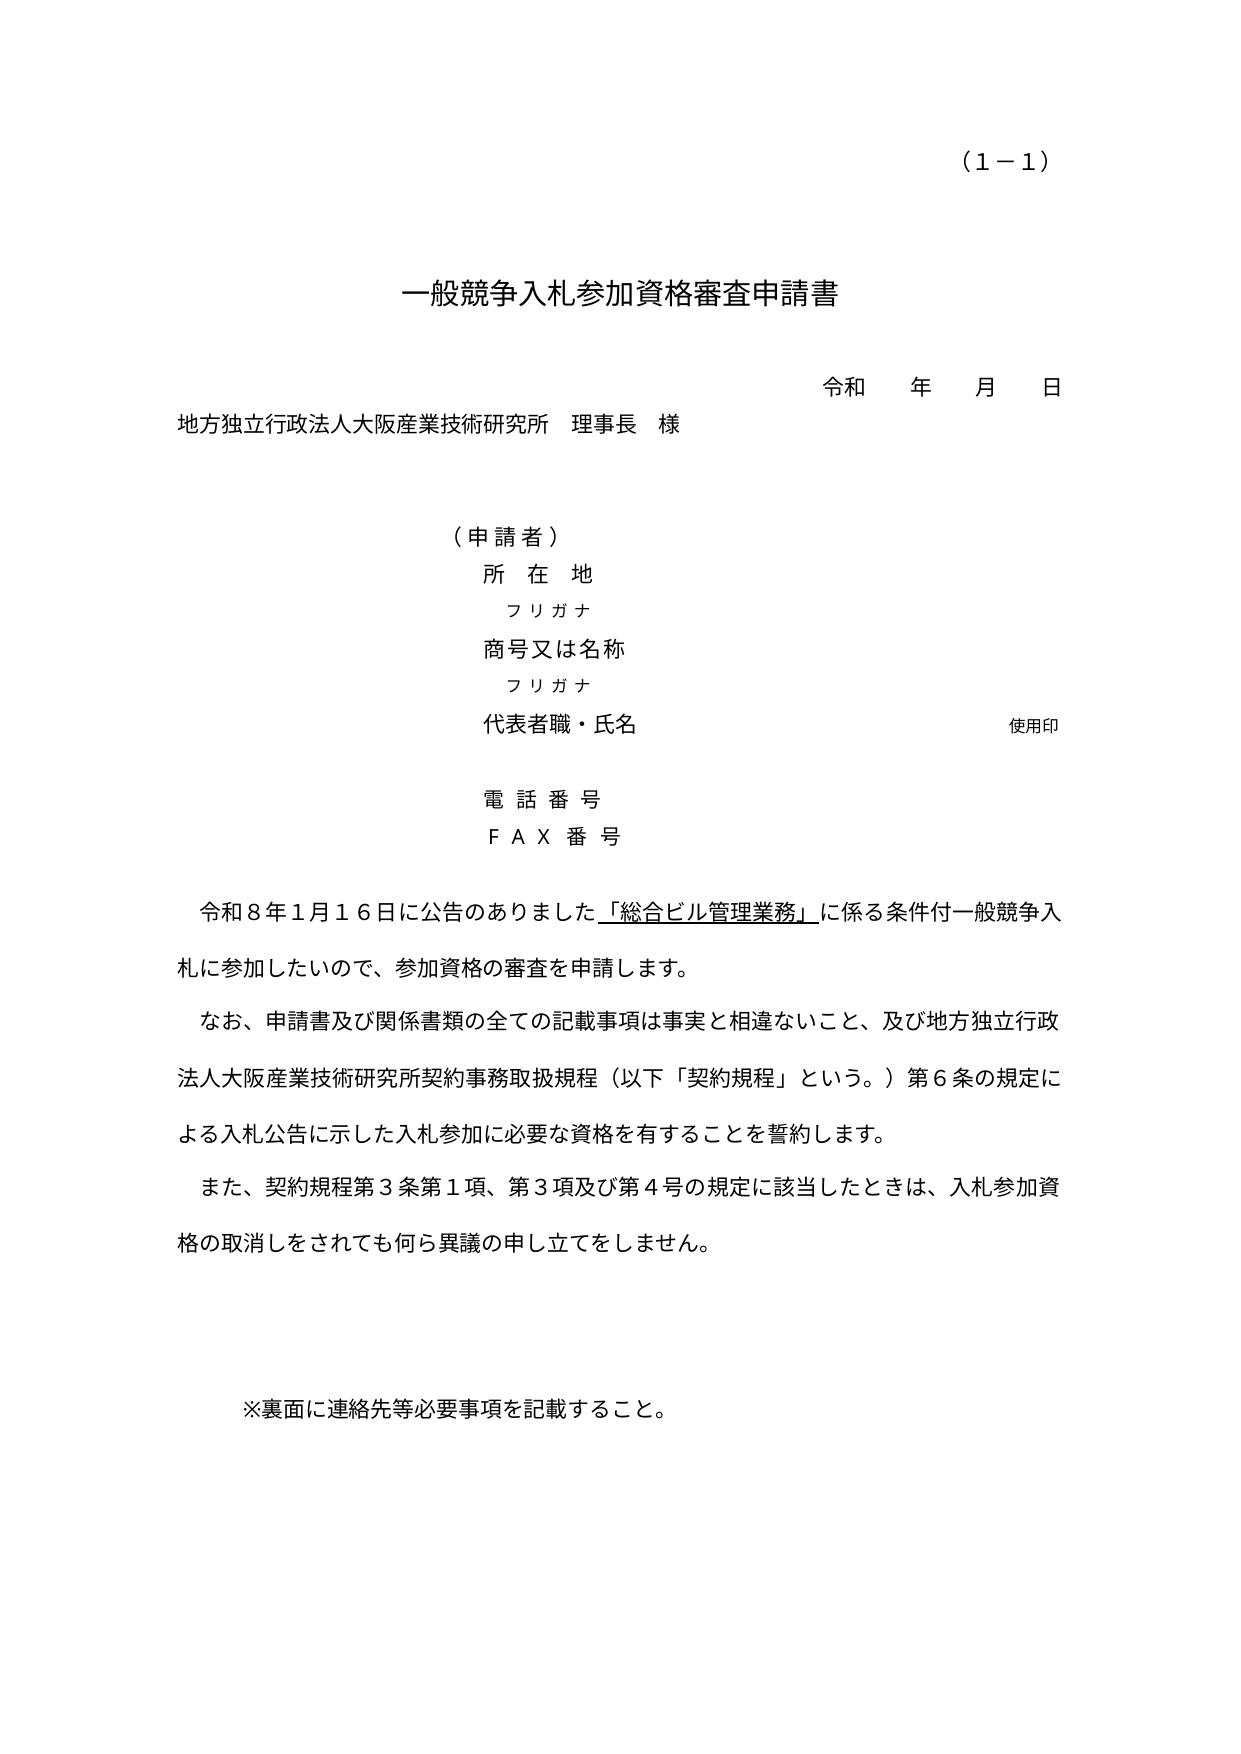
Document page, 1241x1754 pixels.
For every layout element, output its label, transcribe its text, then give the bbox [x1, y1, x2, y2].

text フリガナ [505, 592, 1063, 629]
text 所在地 [483, 554, 1063, 592]
text 商号又は名称 [483, 629, 1063, 667]
text また、契約規程第３条第１項、第３項及び第４号の規定に該当したときは、入札参加資格の取消しをされても何ら異議の申し立てをしません。 [177, 1167, 1063, 1261]
text 代表者職・氏名 使用印 [483, 704, 1063, 742]
text FAX番号 [488, 817, 1063, 854]
text フリガナ [505, 667, 1063, 704]
text 一般競争入札参加資格審査申請書 [177, 254, 1063, 329]
text ※裏面に連絡先等必要事項を記載すること。 [243, 1389, 1063, 1427]
text 令和 年 月 日 [177, 367, 1063, 404]
text （１－１） [177, 142, 1063, 179]
text 電話番号 [483, 779, 1063, 817]
text 令和８年１月１６日に公告のありました「総合ビル管理業務」に係る条件付一般競争入札に参加したいので、参加資格の審査を申請します。 [177, 892, 1063, 986]
text なお、申請書及び関係書類の全ての記載事項は事実と相違ないこと、及び地方独立行政法人大阪産業技術研究所契約事務取扱規程（以下「契約規程」という。）第６条の規定による入札公告に示した入札参加に必要な資格を有することを誓約します。 [177, 1001, 1063, 1151]
text 地方独立行政法人大阪産業技術研究所 理事長 様 [177, 404, 1063, 442]
text （申請者） [440, 517, 1063, 554]
